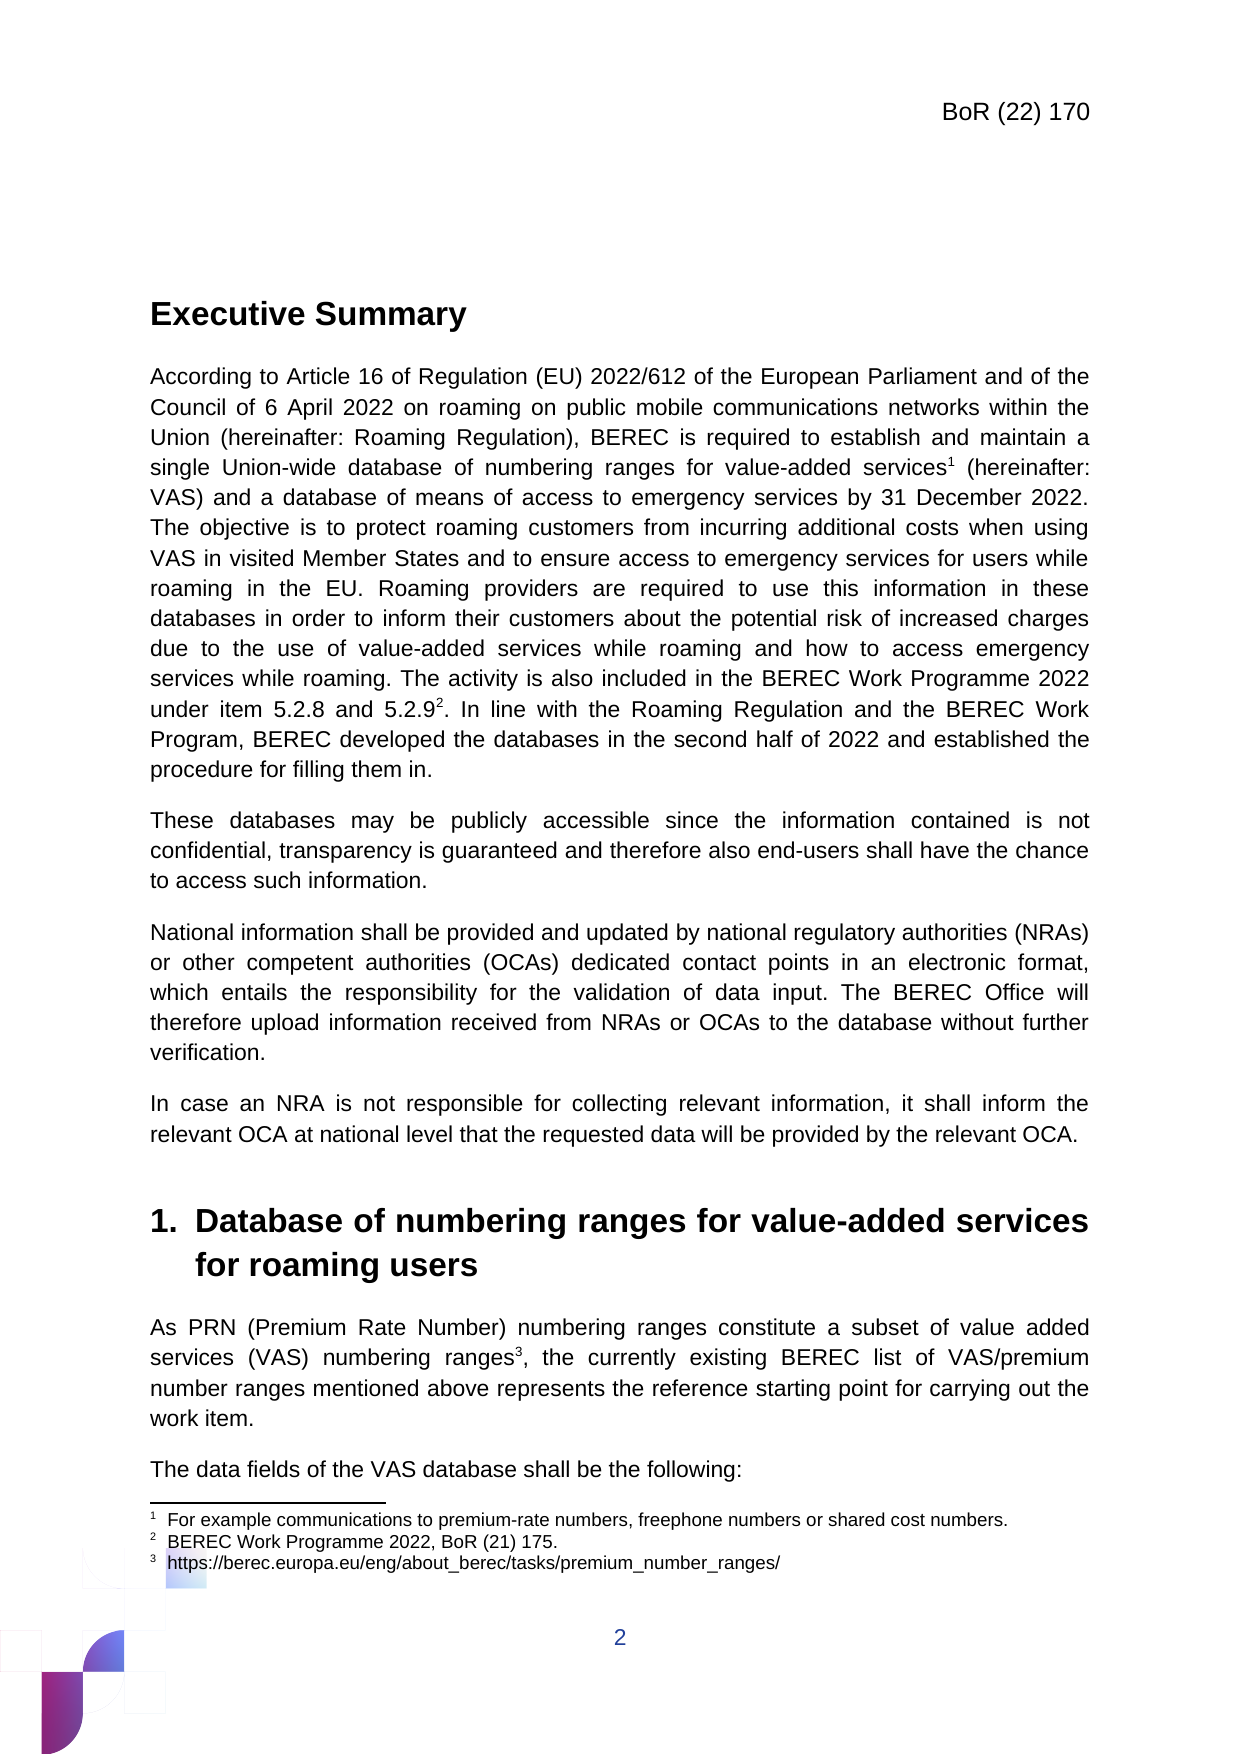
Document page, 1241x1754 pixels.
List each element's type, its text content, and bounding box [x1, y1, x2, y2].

picture [0, 1548, 207, 1754]
subtitle Executive Summary [150, 294, 1090, 332]
text These databases may be publicly accessible since the information contained is not confidential, transparency is guaranteed and therefore also end-users shall have the chance to access such information. [150, 807, 1090, 894]
subtitle Database of numbering ranges for value-added services for roaming users [150, 1201, 1090, 1283]
text The data fields of the VAS database shall be the following: [150, 1456, 1090, 1482]
text In case an NRA is not responsible for collecting relevant information, it shall inform the relevant OCA at national level that the requested data will be provided by the relevant OCA. [150, 1090, 1090, 1147]
text National information shall be provided and updated by national regulatory authorities (NRAs) or other competent authorities (OCAs) dedicated contact points in an electronic format, which entails the responsibility for the validation of data input. The BEREC Office will therefore upload information received from NRAs or OCAs to the database without further verification. [150, 918, 1090, 1066]
text As PRN (Premium Rate Number) numbering ranges constitute a subset of value added services (VAS) numbering ranges, the currently existing BEREC list of VAS/premium number ranges mentioned above represents the reference starting point for carrying out the work item. [150, 1314, 1090, 1431]
text According to Article 16 of Regulation (EU) 2022/612 of the European Parliament and of the Council of 6 April 2022 on roaming on public mobile communications networks within the Union (hereinafter: Roaming Regulation), BEREC is required to establish and maintain a single Union-wide database of numbering ranges for value-added services (hereinafter: VAS) and a database of means of access to emergency services by 31 December 2022. The objective is to protect roaming customers from incurring additional costs when using VAS in visited Member States and to ensure access to emergency services for users while roaming in the EU. Roaming providers are required to use this information in these databases in order to inform their customers about the potential risk of increased charges due to the use of value-added services while roaming and how to access emergency services while roaming. The activity is also included in the BEREC Work Programme 2022 under item 5.2.8 and 5.2.9. In line with the Roaming Regulation and the BEREC Work Program, BEREC developed the databases in the second half of 2022 and established the procedure for filling them in. [150, 363, 1090, 782]
